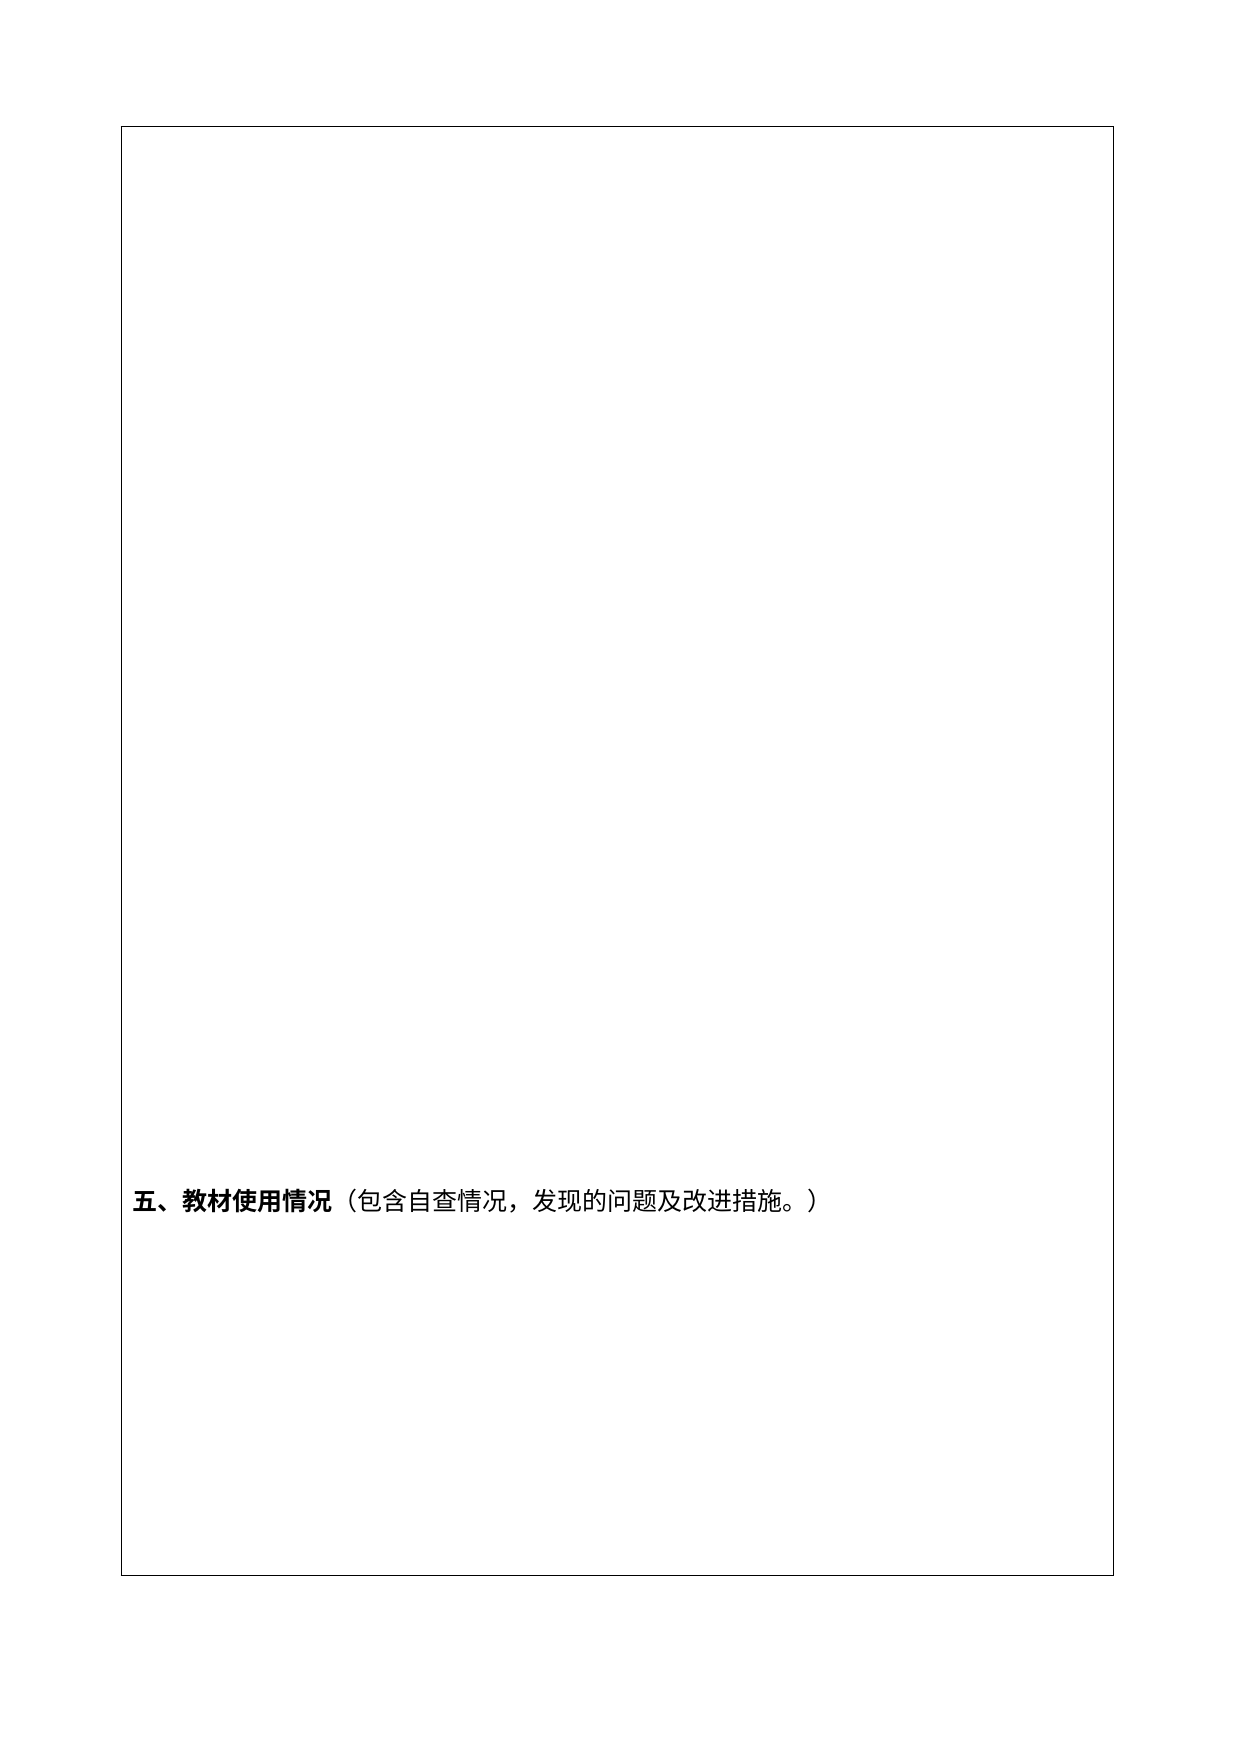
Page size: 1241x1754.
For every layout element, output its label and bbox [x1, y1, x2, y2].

table_cell [122, 127, 1113, 1575]
